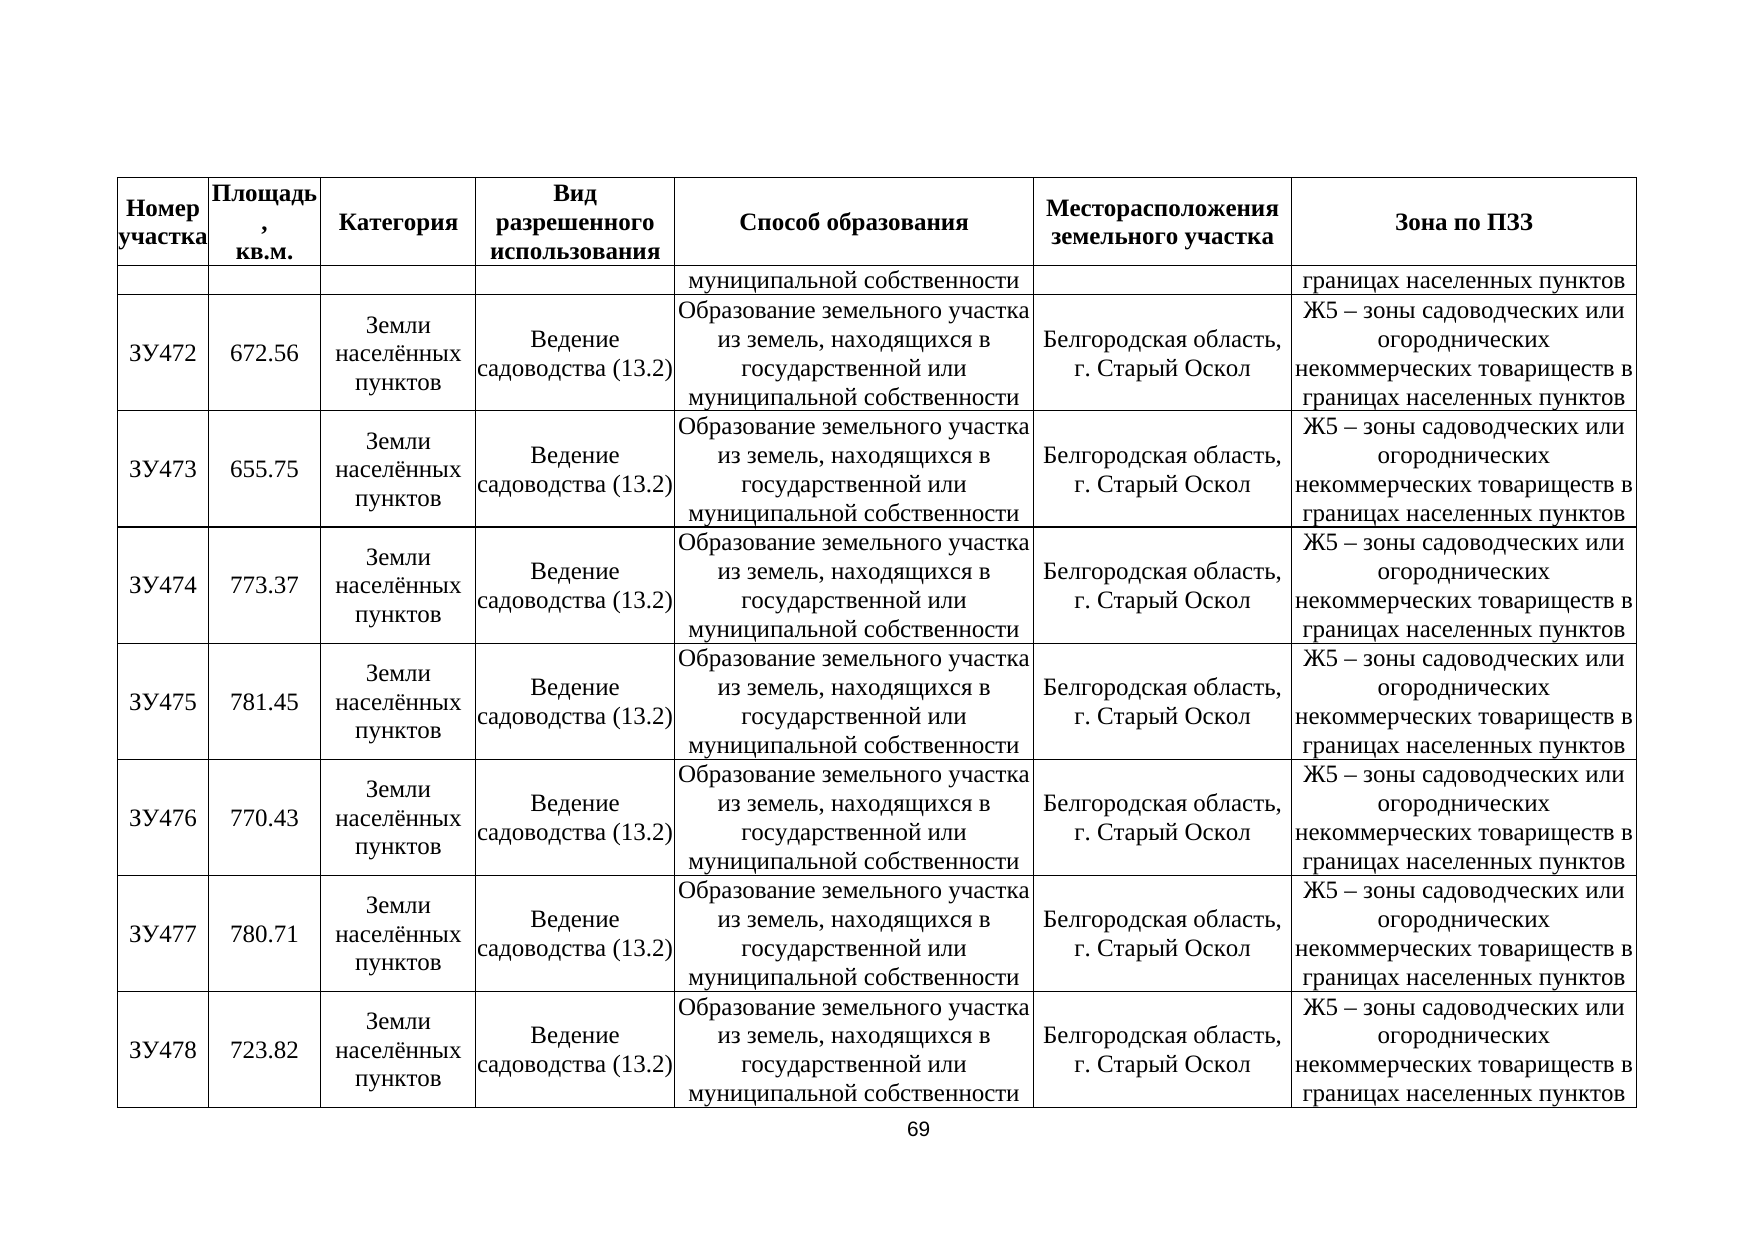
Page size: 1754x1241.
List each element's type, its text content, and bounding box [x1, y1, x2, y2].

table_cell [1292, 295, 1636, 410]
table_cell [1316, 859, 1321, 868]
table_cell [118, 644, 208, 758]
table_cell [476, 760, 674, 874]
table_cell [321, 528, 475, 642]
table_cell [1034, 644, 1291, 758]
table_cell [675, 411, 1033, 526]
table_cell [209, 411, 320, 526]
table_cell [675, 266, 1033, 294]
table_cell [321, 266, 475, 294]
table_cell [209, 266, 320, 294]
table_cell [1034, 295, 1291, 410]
table_header Номер участка [118, 178, 208, 264]
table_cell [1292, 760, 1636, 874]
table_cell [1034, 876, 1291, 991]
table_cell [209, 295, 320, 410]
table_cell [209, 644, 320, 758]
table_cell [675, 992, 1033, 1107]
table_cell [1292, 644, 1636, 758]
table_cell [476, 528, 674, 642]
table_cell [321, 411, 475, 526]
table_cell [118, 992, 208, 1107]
table_header Категория [321, 178, 475, 264]
table_header Способ образования [675, 178, 1033, 264]
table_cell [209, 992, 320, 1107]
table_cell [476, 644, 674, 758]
table_header Месторасположения земельного участка [1034, 178, 1291, 264]
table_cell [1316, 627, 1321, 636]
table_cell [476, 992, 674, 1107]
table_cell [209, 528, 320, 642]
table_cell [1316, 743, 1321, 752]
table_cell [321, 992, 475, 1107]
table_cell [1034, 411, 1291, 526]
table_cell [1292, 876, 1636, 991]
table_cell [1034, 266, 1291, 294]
table_header Зона по ПЗЗ [1292, 178, 1636, 264]
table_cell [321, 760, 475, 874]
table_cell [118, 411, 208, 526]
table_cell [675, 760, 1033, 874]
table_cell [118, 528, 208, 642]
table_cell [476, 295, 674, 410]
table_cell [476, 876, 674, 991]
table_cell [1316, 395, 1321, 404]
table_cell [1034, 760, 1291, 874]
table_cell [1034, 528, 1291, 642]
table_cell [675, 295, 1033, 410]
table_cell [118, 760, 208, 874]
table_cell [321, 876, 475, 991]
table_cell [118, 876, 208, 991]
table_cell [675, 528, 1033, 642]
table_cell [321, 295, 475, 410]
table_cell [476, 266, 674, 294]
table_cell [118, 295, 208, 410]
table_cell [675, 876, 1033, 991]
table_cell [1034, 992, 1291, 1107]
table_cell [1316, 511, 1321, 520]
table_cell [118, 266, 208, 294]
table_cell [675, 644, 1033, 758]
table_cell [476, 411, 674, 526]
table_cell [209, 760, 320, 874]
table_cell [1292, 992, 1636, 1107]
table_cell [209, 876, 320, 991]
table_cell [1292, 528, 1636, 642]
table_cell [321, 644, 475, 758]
table_header Площадь, кв.м. [209, 178, 320, 264]
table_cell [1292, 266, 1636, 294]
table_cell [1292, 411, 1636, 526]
table_header Вид разрешенного использования [476, 178, 674, 264]
